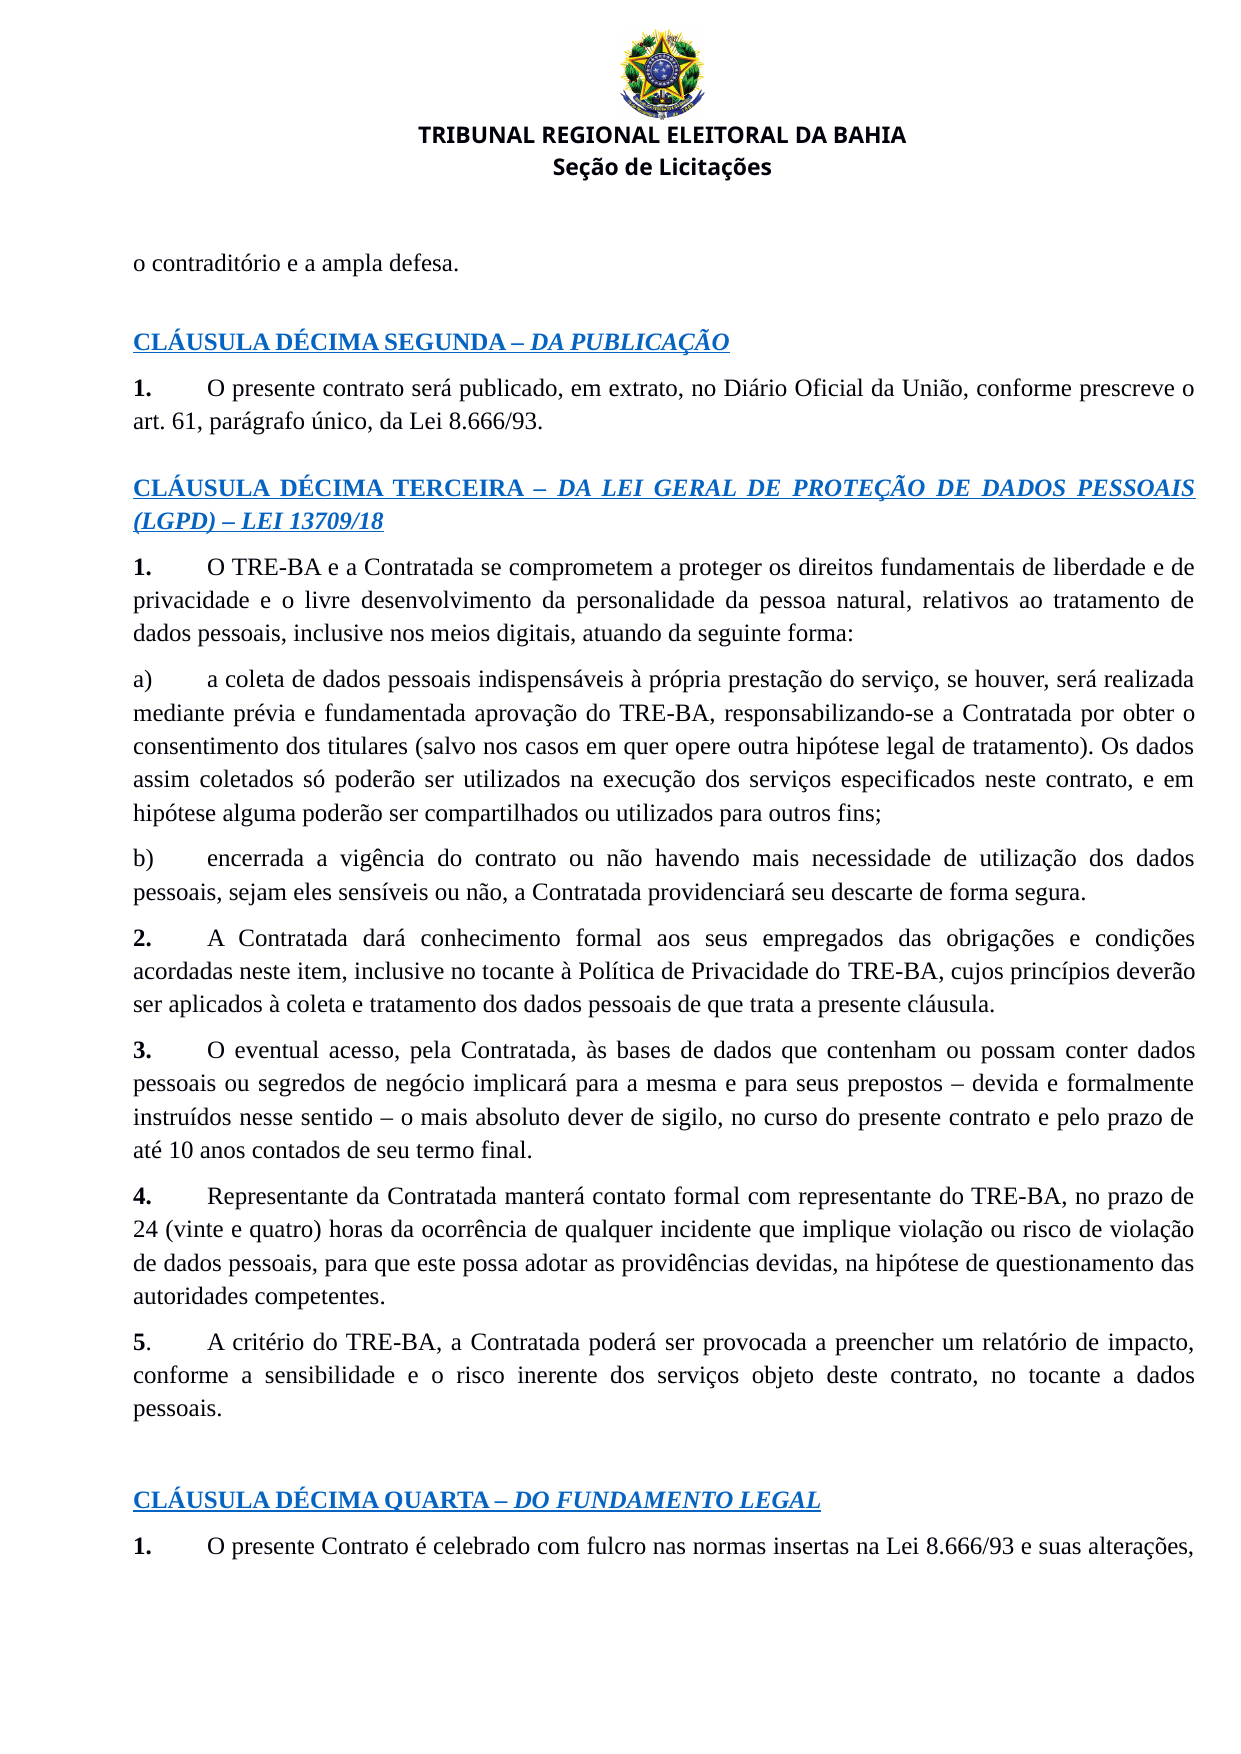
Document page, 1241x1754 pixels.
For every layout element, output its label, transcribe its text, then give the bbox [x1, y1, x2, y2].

text CLÁUSULA DÉCIMA TERCEIRA – DA LEI GERAL DE PROTEÇÃO DE DADOS PESSOAIS (LGPD) – LEI 13709/18 [133, 499, 1196, 536]
text 1. O presente contrato será publicado, em extrato, no Diário Oficial da União, conforme prescreve o art. 61, parágrafo único, da Lei 8.666/93. [133, 369, 1196, 436]
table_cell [121, 244, 1207, 290]
text 2. A Contratada dará conhecimento formal aos seus empregados das obrigações e condições acordadas neste item, inclusive no tocante à Política de Privacidade do TRE-BA, cujos princípios deverão ser aplicados à coleta e tratamento dos dados pessoais de que trata a presente cláusula. [133, 919, 1196, 1019]
table_cell 5. A critério do TRE-BA, a Contratada poderá ser provocada a preencher um relatório de impacto, conforme a sensibilidade e o risco inerente dos serviços objeto deste contrato, no tocante a dados pessoais. [121, 1324, 1207, 1482]
text b) encerrada a vigência do contrato ou não havendo mais necessidade de utilização dos dados pessoais, sejam eles sensíveis ou não, a Contratada providenciará seu descarte de forma segura. [133, 840, 1196, 907]
text CLÁUSULA DÉCIMA SEGUNDA – DA PUBLICAÇÃO [133, 323, 1196, 357]
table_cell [121, 1528, 1207, 1561]
text CLÁUSULA DÉCIMA TERCEIRA – DA LEI GERAL DE PROTEÇÃO DE DADOS PESSOAIS (LGPD) – LEI 13709/18 [133, 469, 1196, 498]
table_header 4. Representante da Contratada manterá contato formal com representante do TRE-BA, no prazo de 24 (vinte e quatro) horas da ocorrência de qualquer incidente que implique violação ou risco de violação de dados pessoais, para que este possa adotar as providências devidas, na hipótese de questionamento das autoridades competentes. [121, 1178, 1207, 1323]
text 3. O eventual acesso, pela Contratada, às bases de dados que contenham ou possam conter dados pessoais ou segredos de negócio implicará para a mesma e para seus prepostos – devida e formalmente instruídos nesse sentido – o mais absoluto dever de sigilo, no curso do presente contrato e pelo prazo de até 10 anos contados de seu termo final. [133, 1032, 1196, 1165]
text 1. O TRE-BA e a Contratada se comprometem a proteger os direitos fundamentais de liberdade e de privacidade e o livre desenvolvimento da personalidade da pessoa natural, relativos ao tratamento de dados pessoais, inclusive nos meios digitais, atuando da seguinte forma: [133, 548, 1196, 648]
table_cell CLÁUSULA DÉCIMA QUARTA – DO FUNDAMENTO LEGAL [121, 1482, 1207, 1528]
text a) a coleta de dados pessoais indispensáveis à própria prestação do serviço, se houver, será realizada mediante prévia e fundamentada aprovação do TRE-BA, responsabilizando-se a Contratada por obter o consentimento dos titulares (salvo nos casos em quer opere outra hipótese legal de tratamento). Os dados assim coletados só poderão ser utilizados na execução dos serviços especificados neste contrato, e em hipótese alguma poderão ser compartilhados ou utilizados para outros fins; [133, 661, 1196, 828]
